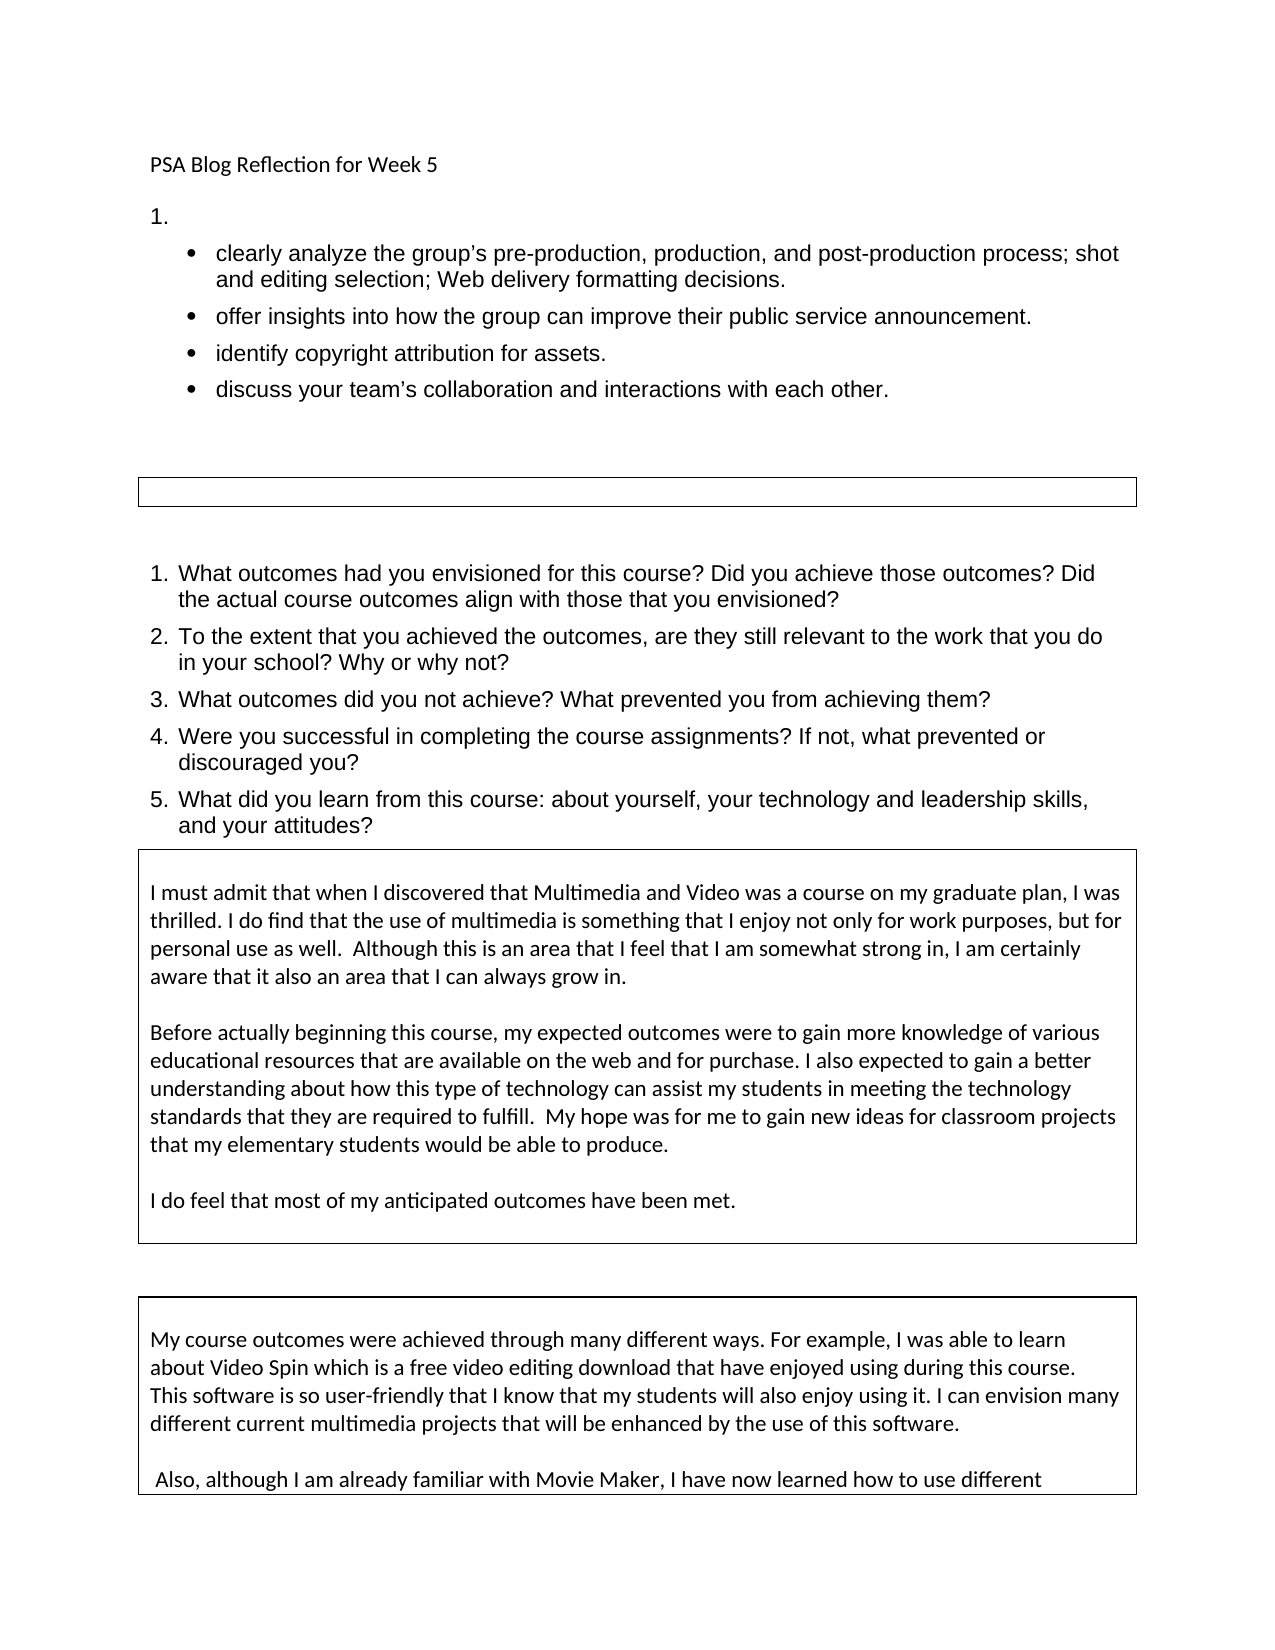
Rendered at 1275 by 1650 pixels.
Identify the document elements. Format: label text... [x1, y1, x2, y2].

list What outcomes had you envisioned for this course? Did you achieve those outcomes? Did the actual course outcomes align with those that you envisioned? [150, 560, 1125, 612]
list Were you successful in completing the course assignments? If not, what prevented or discouraged you? [150, 723, 1125, 776]
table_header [139, 1298, 1136, 1494]
list What outcomes did you not achieve? What prevented you from achieving them? [150, 686, 1125, 712]
table_header I must admit that when I discovered that Multimedia and Video was a course on my graduate plan, I was thrilled. I do find that the use of multimedia is something that I enjoy not only for work purposes, but for personal use as well. Although this is an area that I feel that I am somewhat strong in, I am certainly aware that it also an area that I can always grow in. Before actually beginning this course, my expected outcomes were to gain more knowledge of various educational resources that are available on the web and for purchase. I also expected to gain a better understanding about how this type of technology can assist my students in meeting the technology standards that they are required to fulfill. My hope was for me to gain new ideas for classroom projects that my elementary students would be able to produce. I do feel that most of my anticipated outcomes have been met. [139, 850, 1136, 1242]
list offer insights into how the group can improve their public service announcement. [187, 303, 1125, 329]
list identify copyright attribution for assets. [187, 340, 1125, 366]
text PSA Blog Reflection for Week 5 [150, 150, 1125, 178]
list discuss your team’s collaboration and interactions with each other. [187, 376, 1125, 403]
list To the extent that you achieved the outcomes, are they still relevant to the work that you do in your school? Why or why not? [150, 623, 1125, 676]
list clearly analyze the group’s pre-production, production, and post-production process; shot and editing selection; Web delivery formatting decisions. [187, 240, 1125, 292]
table_header [139, 478, 1136, 506]
list What did you learn from this course: about yourself, your technology and leadership skills, and your attitudes? [150, 786, 1125, 839]
